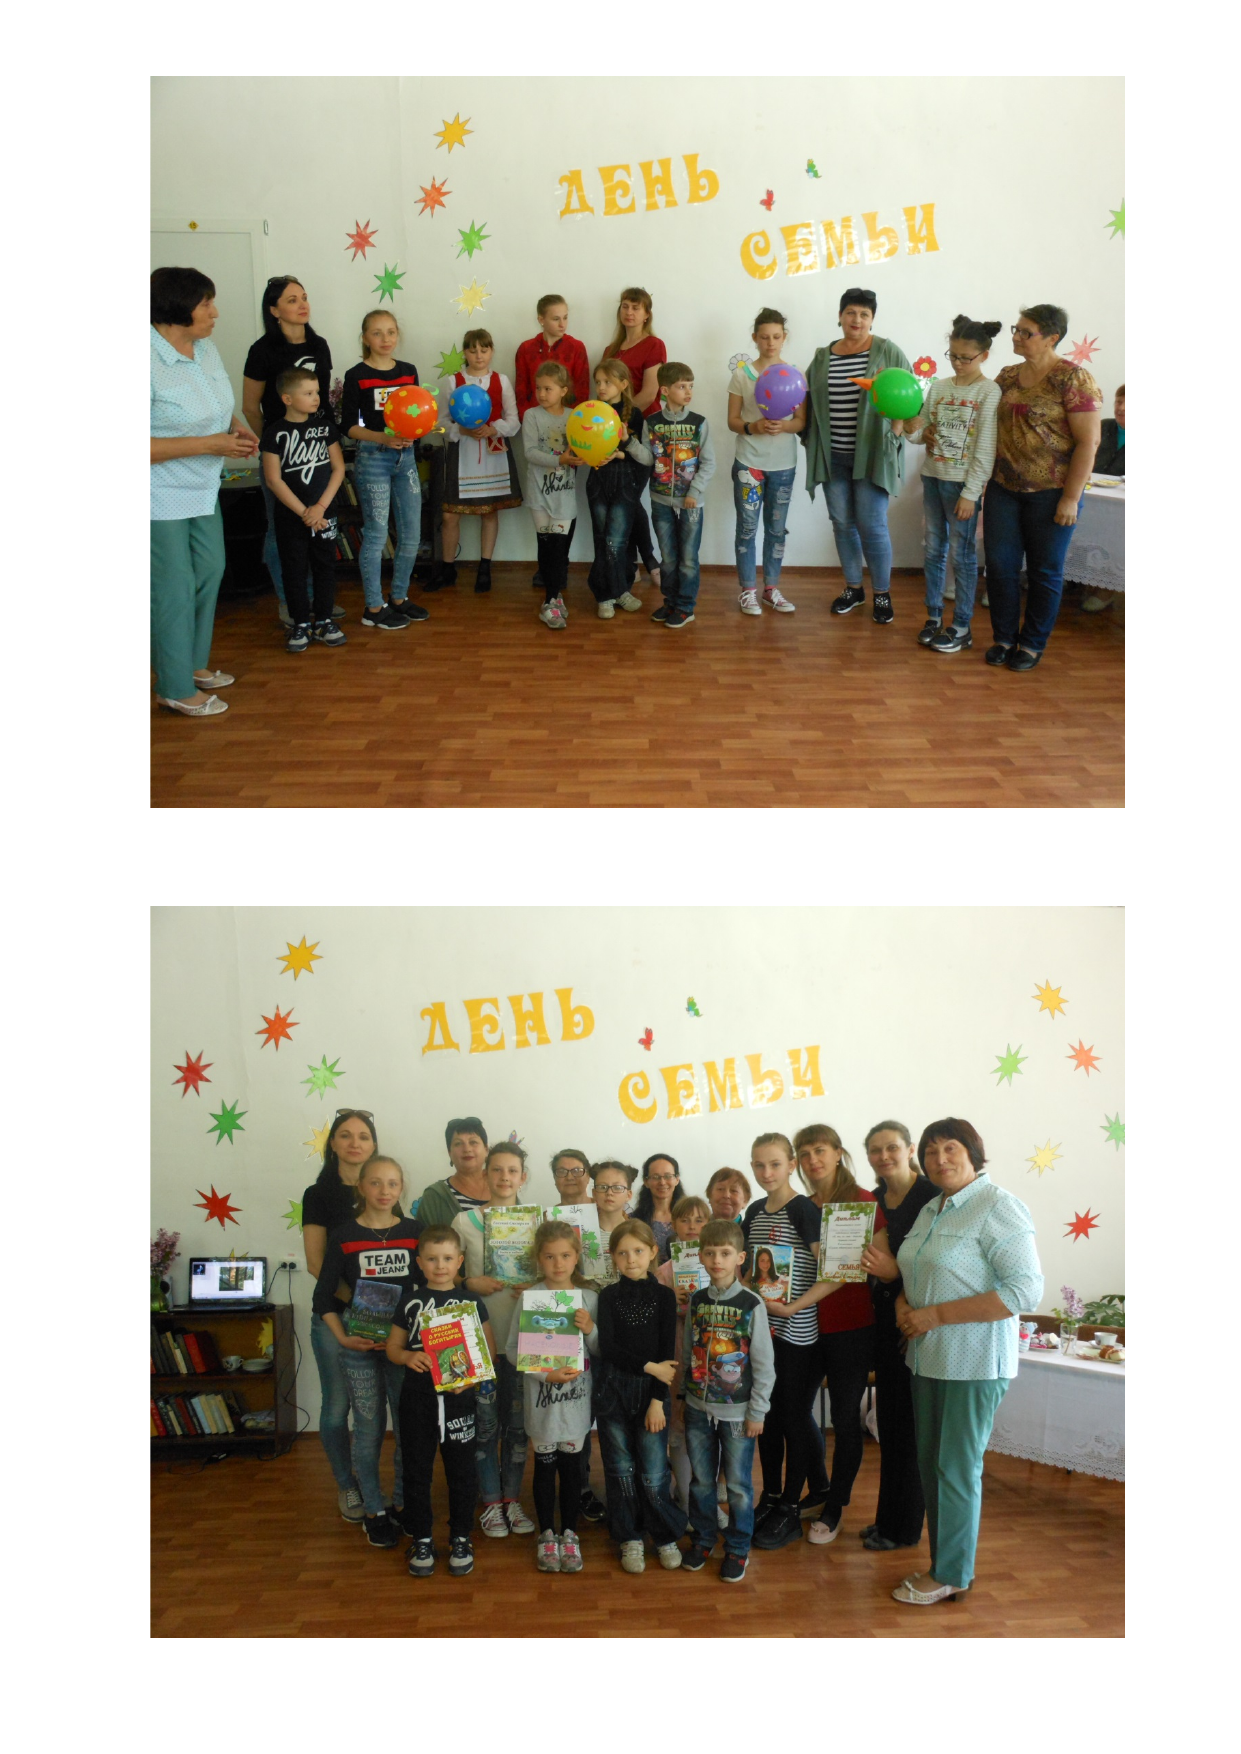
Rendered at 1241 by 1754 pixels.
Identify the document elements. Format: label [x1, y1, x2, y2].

picture [150, 906, 1125, 1638]
picture [150, 76, 1125, 808]
